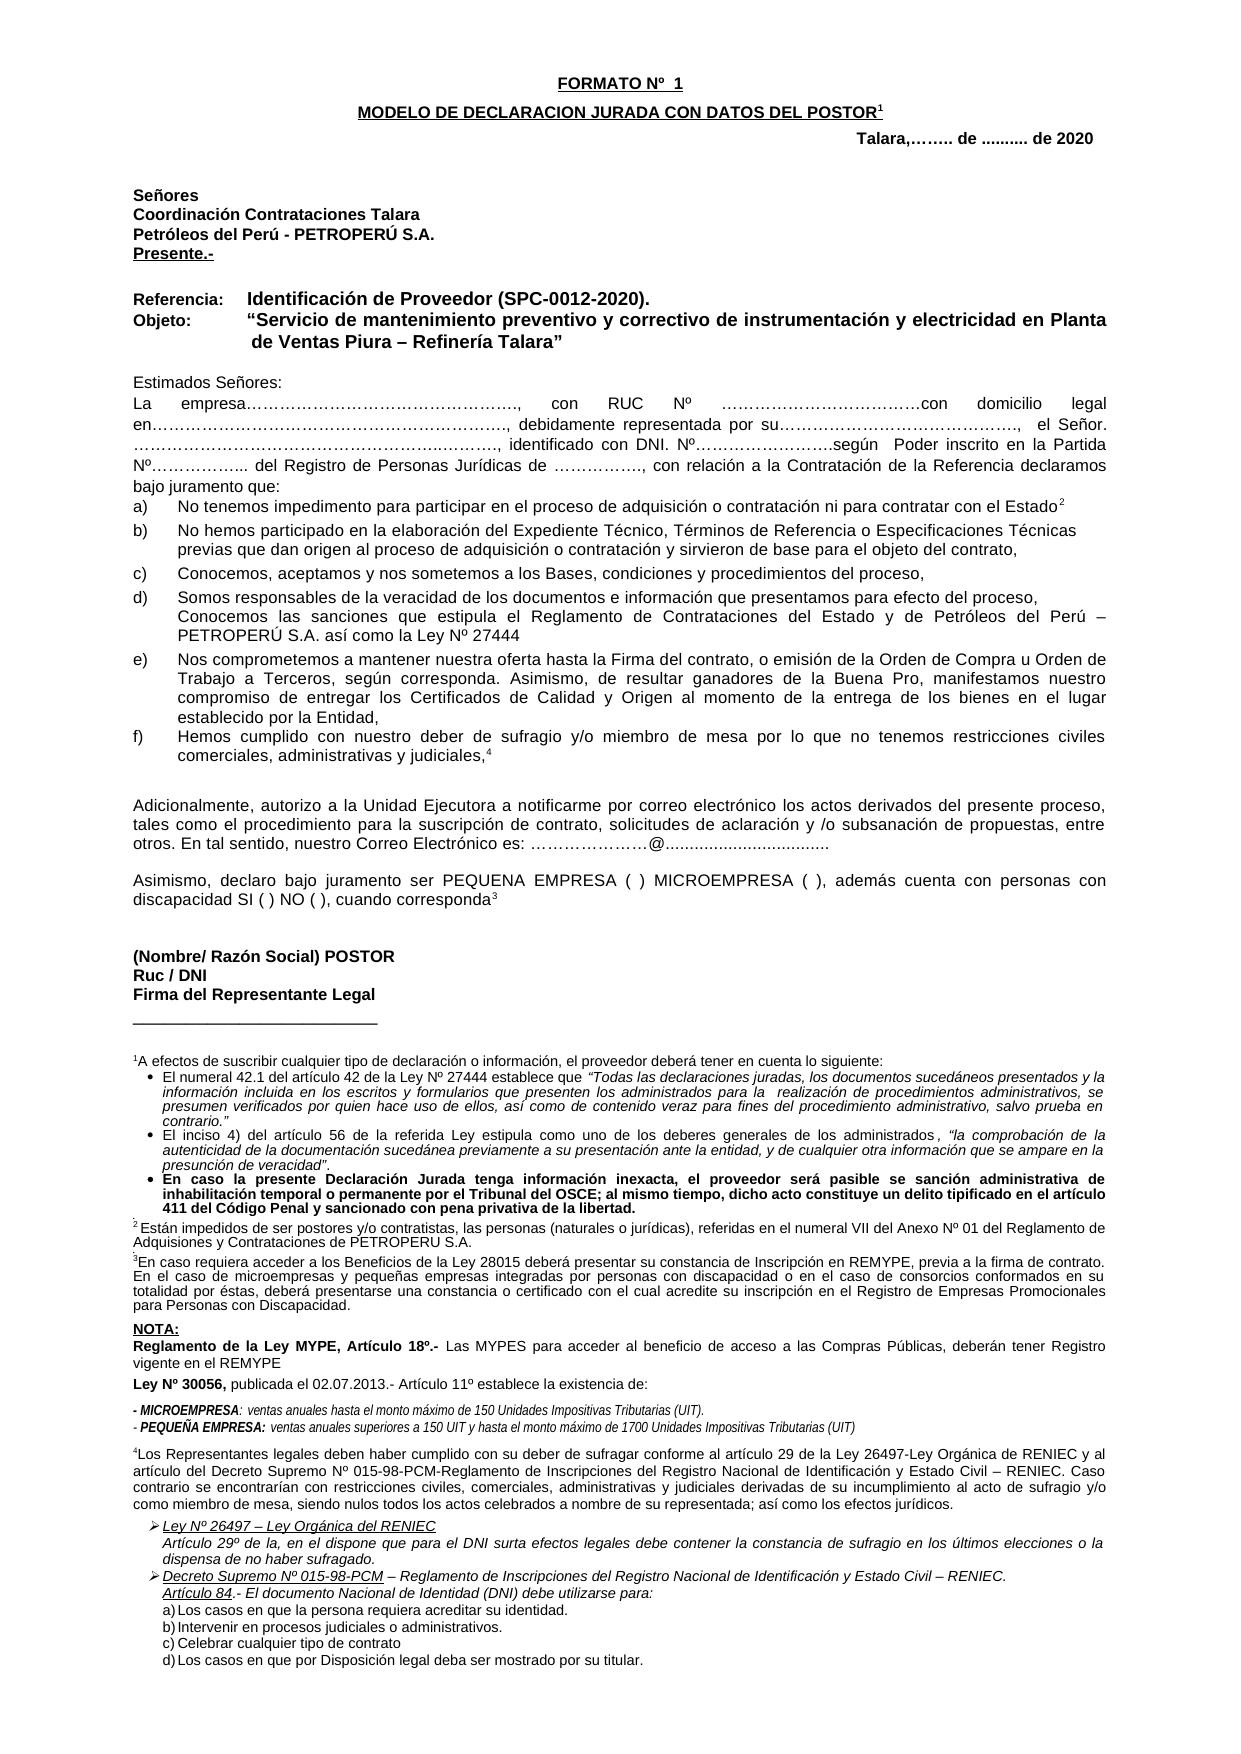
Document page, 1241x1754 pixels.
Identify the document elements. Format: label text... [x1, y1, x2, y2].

text Reglamento de la Ley MYPE, Artículo 18º.- Las MYPES para acceder al beneficio de acceso a las Compras Públicas, deberán tener Registro vigente en el REMYPE [133, 1338, 1107, 1371]
list Hemos cumplido con nuestro deber de sufragio y/o miembro de mesa por lo que no tenemos restricciones civiles comerciales, administrativas y judiciales,4 [133, 727, 1107, 765]
text Artículo 29º de la, en el dispone que para el DNI surta efectos legales debe contener la constancia de sufragio en los últimos elecciones o la dispensa de no haber sufragado. [162, 1534, 1107, 1568]
list El inciso 4) del artículo 56 de la referida Ley estipula como uno de los deberes generales de los administrados, “la comprobación de la autenticidad de la documentación sucedánea previamente a su presentación ante la entidad, y de cualquier otra información que se ampare en la presunción de veracidad”. [148, 1129, 1107, 1173]
list Ley Nº 26497 – Ley Orgánica del RENIEC [148, 1517, 1107, 1534]
text NOTA: [133, 1321, 1107, 1338]
text Conocemos las sanciones que estipula el Reglamento de Contrataciones del Estado y de Petróleos del Perú – PETROPERÚ S.A. así como la Ley Nº 27444 [177, 607, 1107, 645]
list Decreto Supremo Nº 015-98-PCM – Reglamento de Inscripciones del Registro Nacional de Identificación y Estado Civil – RENIEC. [148, 1568, 1107, 1585]
list Intervenir en procesos judiciales o administrativos. [162, 1618, 1107, 1635]
text La empresa…………………………………………., con RUC Nº ………………………………con domicilio legal en………………………………………………………., debidamente representada por su……………………………………., el Señor.………………………………………………..………., identificado con DNI. Nº…………………….según Poder inscrito en la Partida Nº……………... del Registro de Personas Jurídicas de ……………., con relación a la Contratación de la Referencia declaramos bajo juramento que: [133, 392, 1107, 497]
text Referencia: Identificación de Proveedor (SPC-0012-2020). [133, 288, 1122, 309]
text Coordinación Contrataciones Talara [133, 205, 1105, 224]
text Artículo 84.- El documento Nacional de Identidad (DNI) debe utilizarse para: [162, 1585, 1107, 1601]
list Los casos en que por Disposición legal deba ser mostrado por su titular. [162, 1652, 1107, 1668]
text Presente.- [133, 243, 1105, 263]
list Celebrar cualquier tipo de contrato [162, 1635, 1107, 1652]
text Asimismo, declaro bajo juramento ser PEQUENA EMPRESA ( ) MICROEMPRESA ( ), además cuenta con personas con discapacidad SI ( ) NO ( ), cuando corresponda3 [133, 872, 1107, 909]
text - MICROEMPRESA: ventas anuales hasta el monto máximo de 150 Unidades Impositivas Tributarias (UIT). [133, 1402, 1107, 1419]
text Señores [133, 186, 1105, 205]
text Objeto: “Servicio de mantenimiento preventivo y correctivo de instrumentación y electricidad en Planta de Ventas Piura – Refinería Talara” [133, 309, 1107, 352]
list Conocemos, aceptamos y nos sometemos a los Bases, condiciones y procedimientos del proceso, [133, 564, 1107, 583]
text FORMATO Nº 1 [133, 74, 1107, 93]
list Los casos en que la persona requiera acreditar su identidad. [162, 1601, 1107, 1618]
list No tenemos impedimento para participar en el proceso de adquisición o contratación ni para contratar con el Estado2 [133, 497, 1078, 516]
text Talara,…….. de .......... de 2020 [856, 129, 1105, 148]
list 2 Están impedidos de ser postores y/o contratistas, las personas (naturales o jurídicas), referidas en el numeral VII del Anexo Nº 01 del Reglamento de Adquisiones y Contrataciones de PETROPERU S.A. [133, 1221, 1107, 1251]
text MODELO DE DECLARACION JURADA CON DATOS DEL POSTOR1 [133, 103, 1107, 122]
text 3En caso requiera acceder a los Beneficios de la Ley 28015 deberá presentar su constancia de Inscripción en REMYPE, previa a la firma de contrato. En el caso de microempresas y pequeñas empresas integradas por personas con discapacidad o en el caso de consorcios conformados en su totalidad por éstas, deberá presentarse una constancia o certificado con el cual acredite su inscripción en el Registro de Empresas Promocionales para Personas con Discapacidad. [133, 1255, 1107, 1314]
list Nos comprometemos a mantener nuestra oferta hasta la Firma del contrato, o emisión de la Orden de Compra u Orden de Trabajo a Terceros, según corresponda. Asimismo, de resultar ganadores de la Buena Pro, manifestamos nuestro compromiso de entregar los Certificados de Calidad y Origen al momento de la entrega de los bienes en el lugar establecido por la Entidad, [133, 650, 1107, 727]
text Firma del Representante Legal [133, 985, 1107, 1004]
text Adicionalmente, autorizo a la Unidad Ejecutora a notificarme por correo electrónico los actos derivados del presente proceso, tales como el procedimiento para la suscripción de contrato, solicitudes de aclaración y /o subsanación de propuestas, entre otros. En tal sentido, nuestro Correo Electrónico es: …………………@.................................. [133, 797, 1107, 853]
text 4Los Representantes legales deben haber cumplido con su deber de sufragar conforme al artículo 29 de la Ley 26497-Ley Orgánica de RENIEC y al artículo del Decreto Supremo Nº 015-98-PCM-Reglamento de Inscripciones del Registro Nacional de Identificación y Estado Civil – RENIEC. Caso contrario se encontrarían con restricciones civiles, comerciales, administrativas y judiciales derivadas de su incumplimiento al acto de sufragio y/o como miembro de mesa, siendo nulos todos los actos celebrados a nombre de su representada; así como los efectos jurídicos. [133, 1445, 1107, 1513]
list Somos responsables de la veracidad de los documentos e información que presentamos para efecto del proceso, [133, 588, 1107, 607]
text 1A efectos de suscribir cualquier tipo de declaración o información, el proveedor deberá tener en cuenta lo siguiente: [133, 1050, 1107, 1071]
text Estimados Señores: [133, 372, 1107, 392]
text _______________________ [133, 1004, 1107, 1026]
text - PEQUEÑA EMPRESA: ventas anuales superiores a 150 UIT y hasta el monto máximo de 1700 Unidades Impositivas Tributarias (UIT) [133, 1419, 1107, 1436]
text Ley Nº 30056, publicada el 02.07.2013.- Artículo 11º establece la existencia de: [133, 1376, 1107, 1393]
text (Nombre/ Razón Social) POSTOR [133, 947, 1107, 966]
list En caso la presente Declaración Jurada tenga información inexacta, el proveedor será pasible se sanción administrativa de inhabilitación temporal o permanente por el Tribunal del OSCE; al mismo tiempo, dicho acto constituye un delito tipificado en el artículo 411 del Código Penal y sancionado con pena privativa de la libertad. [148, 1173, 1107, 1217]
list No hemos participado en la elaboración del Expediente Técnico, Términos de Referencia o Especificaciones Técnicas previas que dan origen al proceso de adquisición o contratación y sirvieron de base para el objeto del contrato, [133, 521, 1078, 559]
text Petróleos del Perú - PETROPERÚ S.A. [133, 224, 1105, 243]
text Ruc / DNI [133, 966, 1107, 985]
list El numeral 42.1 del artículo 42 de la Ley Nº 27444 establece que “Todas las declaraciones juradas, los documentos sucedáneos presentados y la información incluida en los escritos y formularios que presenten los administrados para la realización de procedimientos administrativos, se presumen verificados por quien hace uso de ellos, así como de contenido veraz para fines del procedimiento administrativo, salvo prueba en contrario.” [148, 1071, 1107, 1129]
